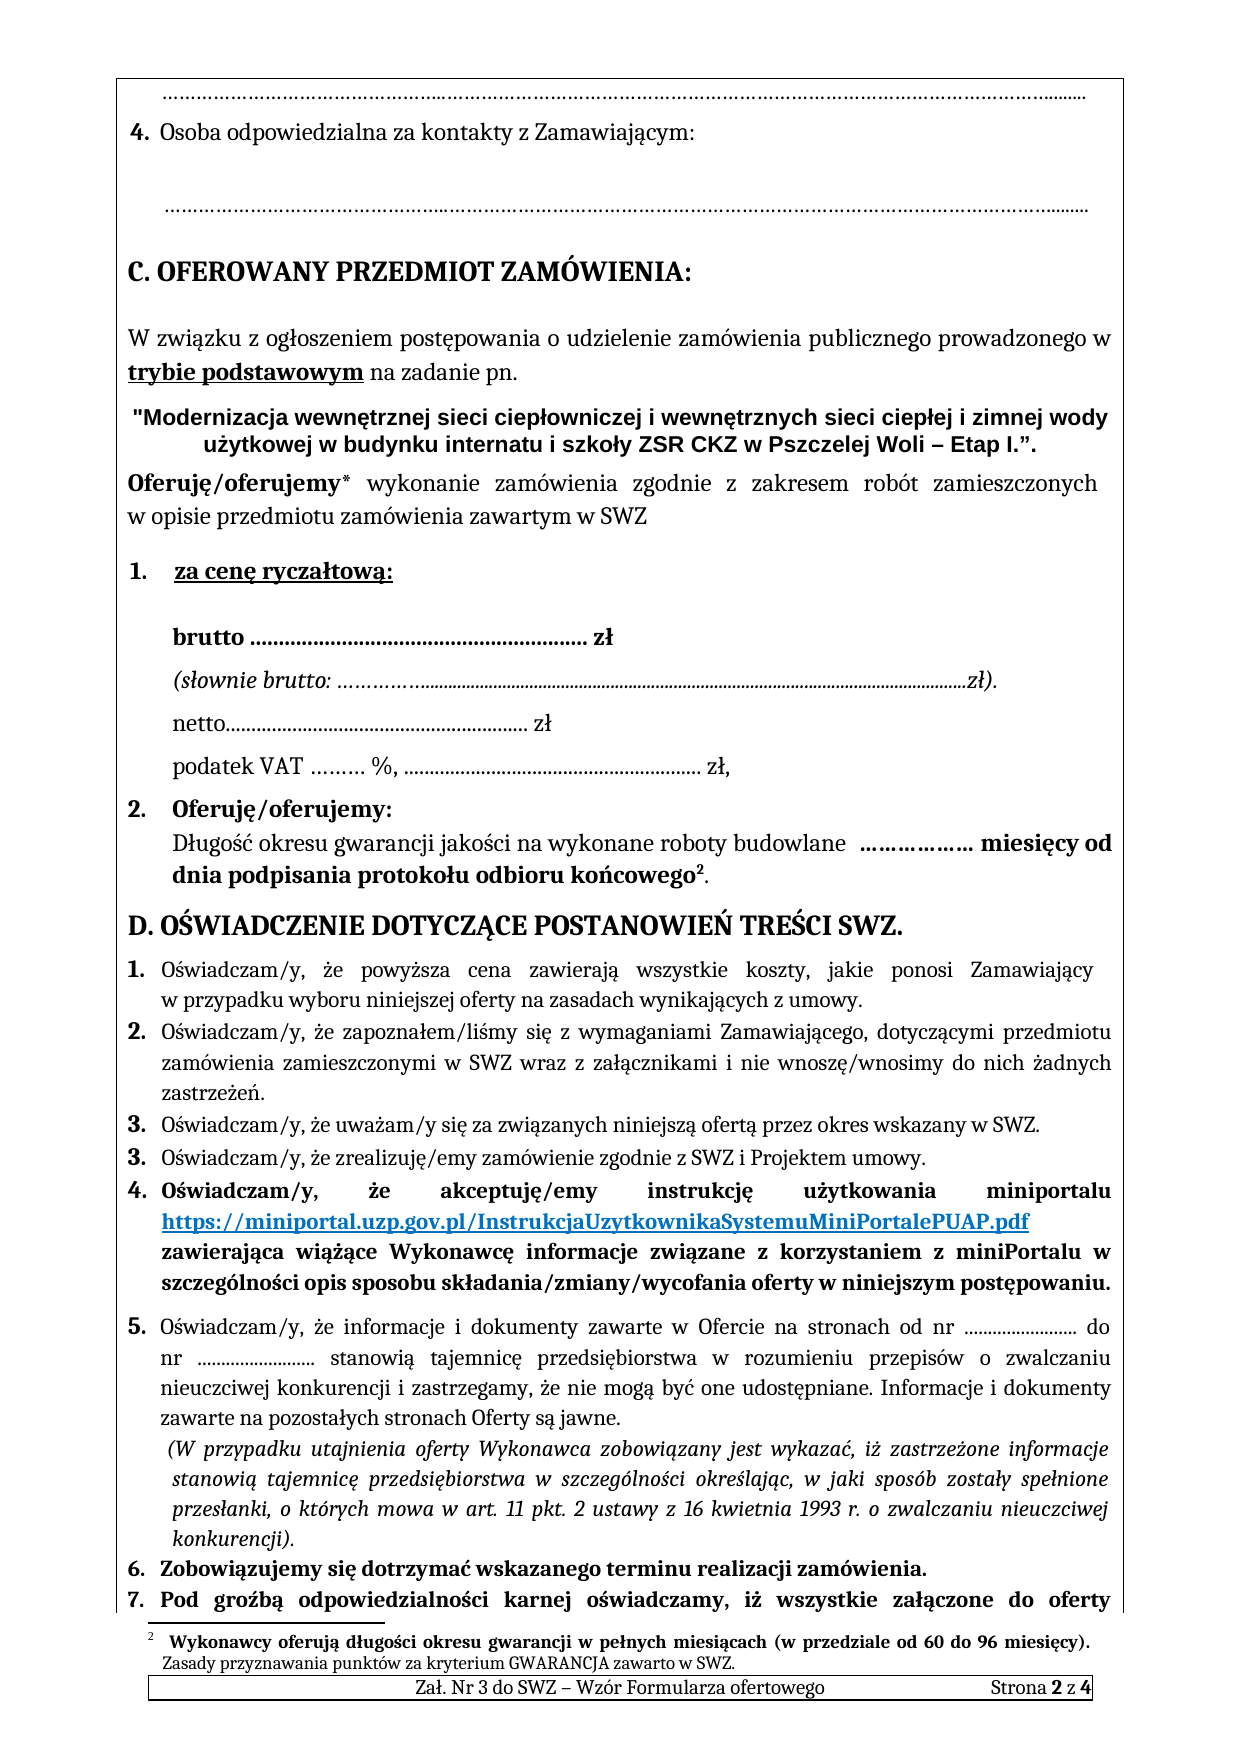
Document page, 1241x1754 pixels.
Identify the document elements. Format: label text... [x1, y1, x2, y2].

table_cell C. OFEROWANY PRZEDMIOT ZAMÓWIENIA: W związku z ogłoszeniem postępowania o udzielenie zamówienia publicznego prowadzonego w trybie podstawowym na zadanie pn. "Modernizacja wewnętrznej sieci ciepłowniczej i wewnętrznych sieci ciepłej i zimnej wody użytkowej w budynku internatu i szkoły ZSR CKZ w Pszczelej Woli – Etap I.”. Oferuję/oferujemy* wykonanie zamówienia zgodnie z zakresem robót zamieszczonych w opisie przedmiotu zamówienia zawartym w SWZ za cenę ryczałtową: brutto ........................................................... zł (słownie brutto: ……………........................................................................................................................zł). netto........................................................... zł podatek VAT ……… %, .......................................................... zł, Oferuję/oferujemy: Długość okresu gwarancji jakości na wykonane roboty budowlane ……………… miesięcy od dnia podpisania protokołu odbioru końcowego. [117, 243, 1123, 909]
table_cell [117, 909, 1123, 1613]
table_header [117, 79, 1123, 243]
